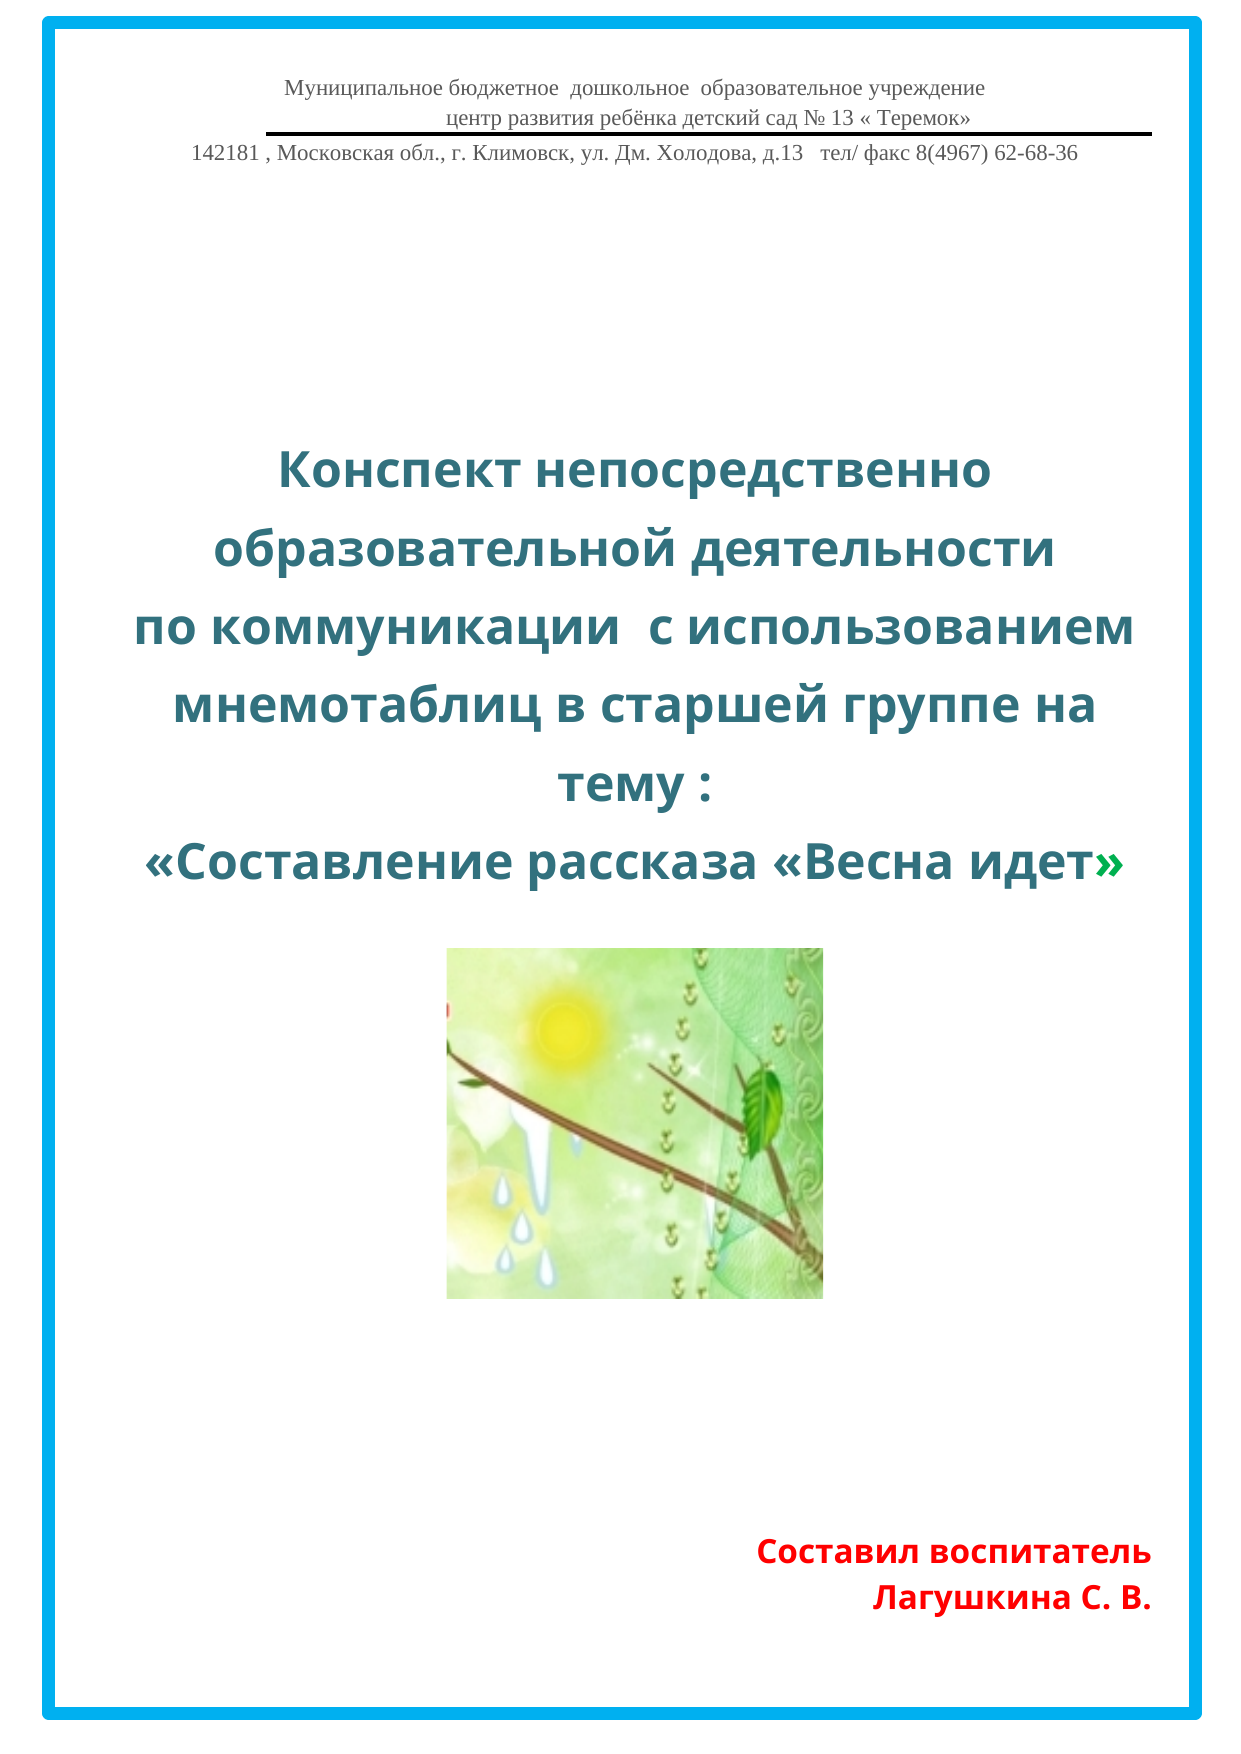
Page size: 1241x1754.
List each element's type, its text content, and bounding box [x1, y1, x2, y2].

text Конспект непосредственно образовательной деятельности [118, 434, 1152, 581]
list 142181 , Московская обл., г. Климовск, ул. Дм. Холодова, д.13 тел/ факс 8(4967) 62-68-36 [118, 139, 1152, 166]
text Составил воспитатель [118, 1528, 1152, 1574]
list центр развития ребёнка детский сад № 13 « Теремок» [266, 104, 1152, 132]
picture [446, 948, 824, 1299]
text по коммуникации с использованием [118, 591, 1152, 659]
text мнемотаблиц в старшей группе на тему : [118, 669, 1152, 816]
text Лагушкина С. В. [118, 1574, 1152, 1619]
list Муниципальное бюджетное дошкольное образовательное учреждение [118, 74, 1152, 100]
text «Составление рассказа «Весна идет» [118, 826, 1152, 894]
